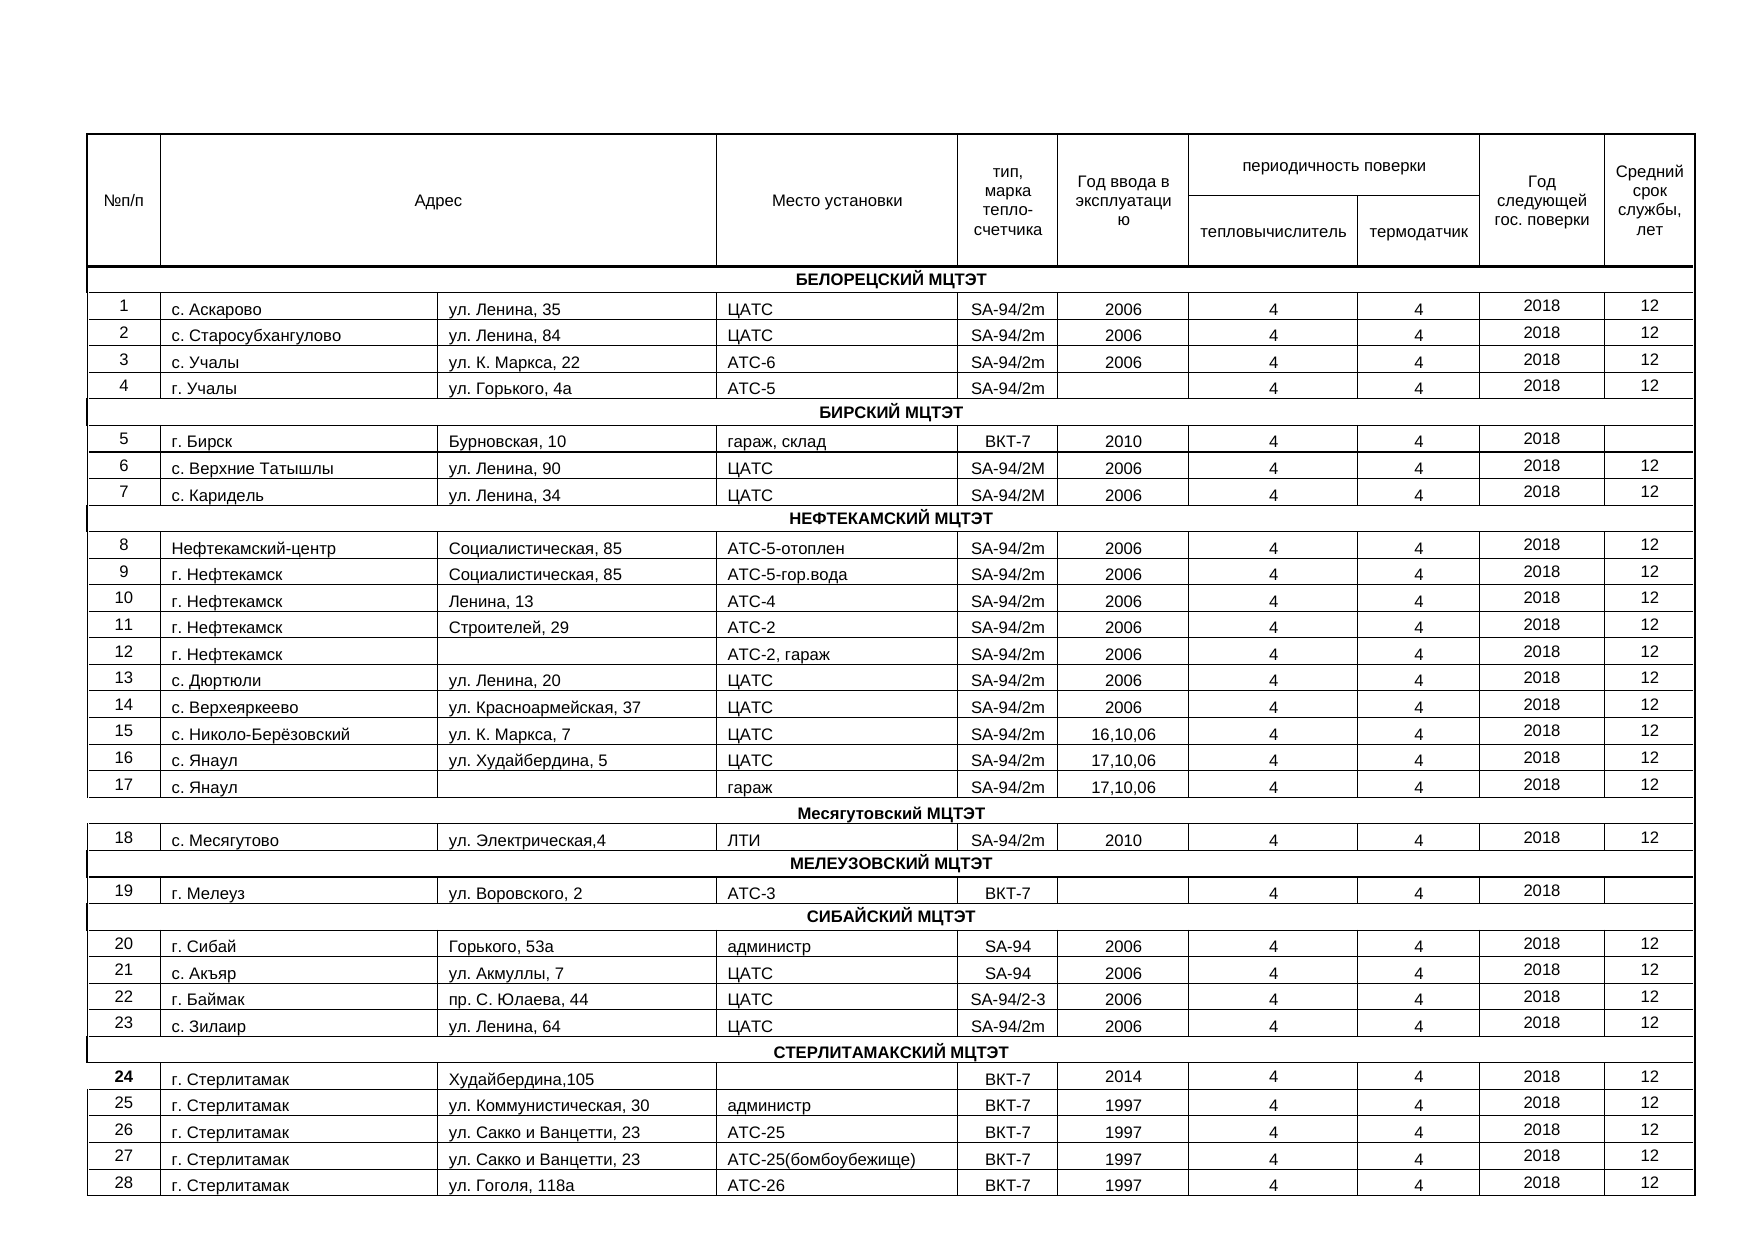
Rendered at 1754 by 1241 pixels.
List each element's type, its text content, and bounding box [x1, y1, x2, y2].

table_cell 12 [1605, 451, 1694, 478]
table_cell 27 [88, 1143, 160, 1168]
table_cell 4 [1358, 824, 1479, 850]
table_cell ул. Ленина, 35 [438, 293, 716, 318]
table_cell администр [717, 1090, 957, 1115]
table_cell 4 [1189, 320, 1357, 345]
table_cell Горького, 53а [438, 931, 716, 956]
table_cell ул. Акмуллы, 7 [438, 957, 716, 983]
table_header №п/п [88, 135, 160, 265]
table_cell АТС-5 [717, 373, 957, 398]
table_cell SA-94/2m [958, 745, 1057, 770]
table_cell 25 [88, 1090, 160, 1115]
table_cell АТС-26 [717, 1170, 957, 1195]
table_cell 2018 [1480, 1010, 1604, 1036]
table_cell г. Баймак [161, 984, 437, 1009]
table_cell 2006 [1058, 665, 1188, 690]
table_cell 11 [88, 612, 160, 637]
table_cell 20 [88, 931, 160, 956]
table_cell 1997 [1058, 1170, 1188, 1195]
table_cell 12 [1605, 1142, 1694, 1168]
table_cell 2014 [1058, 1063, 1188, 1089]
table_cell 24 [87, 1063, 160, 1089]
table_cell НЕФТЕКАМСКИЙ МЦТЭТ [88, 505, 1694, 531]
table_cell SA-94/2m [958, 532, 1057, 558]
table_cell 4 [1358, 293, 1479, 318]
table_cell 2018 [1480, 984, 1604, 1009]
table_cell 4 [1189, 984, 1357, 1009]
table_cell SA-94/2m [958, 346, 1057, 372]
table_cell ЦАТС [717, 293, 957, 318]
table_cell 4 [1358, 346, 1479, 372]
table_cell 4 [1358, 1090, 1479, 1115]
table_cell ЦАТС [717, 957, 957, 983]
table_cell 2018 [1480, 1116, 1604, 1142]
table_cell 1997 [1058, 1090, 1188, 1115]
table_cell 13 [88, 665, 160, 690]
table_cell АТС-3 [717, 878, 957, 903]
table_cell [1058, 878, 1188, 903]
table_cell ВКТ-7 [958, 878, 1057, 903]
table_cell SA-94/2m [958, 665, 1057, 690]
table_cell администр [717, 931, 957, 956]
table_cell 18 [88, 824, 160, 850]
table_cell 2018 [1480, 1090, 1604, 1115]
table_cell 12 [1605, 1089, 1694, 1115]
table_cell 2018 [1480, 453, 1604, 478]
table_header Год следующей гос. поверки [1480, 135, 1604, 265]
table_cell г. Сибай [161, 931, 437, 956]
table_cell 4 [1189, 532, 1357, 558]
table_header тип, марка тепло-счетчика [958, 135, 1057, 265]
table_cell тепловычислитель [1189, 196, 1357, 265]
table_cell 2006 [1058, 638, 1188, 664]
table_cell SA-94/2m [958, 1010, 1057, 1036]
table_cell 2006 [1058, 320, 1188, 345]
table_cell 4 [1358, 426, 1479, 451]
table_cell 12 [1605, 744, 1694, 770]
table_cell 3 [88, 346, 160, 372]
table_cell 12 [1605, 1169, 1694, 1195]
table_cell 7 [88, 479, 160, 504]
table_cell 4 [1358, 1063, 1479, 1089]
table_cell гараж [717, 771, 957, 797]
table_cell 4 [1189, 718, 1357, 743]
table_cell 4 [1189, 426, 1357, 451]
table_cell 2018 [1480, 1143, 1604, 1168]
table_cell АТС-5-отоплен [717, 532, 957, 558]
table_cell ул. Ленина, 90 [438, 453, 716, 478]
table_cell 12 [1605, 983, 1694, 1009]
table_cell 2006 [1058, 453, 1188, 478]
table_cell 4 [1189, 293, 1357, 318]
table_header Год ввода в эксплуатацию [1058, 135, 1188, 265]
table_cell г. Нефтекамск [161, 612, 437, 637]
table_cell 2018 [1480, 373, 1604, 398]
table_cell SA-94/2m [958, 559, 1057, 584]
table_cell 12 [88, 638, 160, 664]
table_cell 4 [1189, 373, 1357, 398]
table_cell пр. С. Юлаева, 44 [438, 984, 716, 1009]
table_cell ул. Сакко и Ванцетти, 23 [438, 1116, 716, 1142]
table_cell 4 [1358, 931, 1479, 956]
table_header Адрес [161, 135, 716, 265]
table_cell 12 [1605, 345, 1694, 372]
table_cell МЕЛЕУЗОВСКИЙ МЦТЭТ [88, 850, 1694, 876]
table_cell 12 [1605, 292, 1694, 318]
table_cell АТС-4 [717, 585, 957, 611]
table_cell 2018 [1480, 665, 1604, 690]
table_cell [438, 771, 716, 797]
table_cell [1605, 425, 1694, 451]
table_cell АТС-2 [717, 612, 957, 637]
table_cell 2006 [1058, 293, 1188, 318]
table_cell 4 [1358, 612, 1479, 637]
table_cell 2018 [1480, 745, 1604, 770]
table_cell 4 [1358, 585, 1479, 611]
table_cell 2018 [1480, 559, 1604, 584]
table_cell ВКТ-7 [958, 1090, 1057, 1115]
table_cell 2018 [1480, 532, 1604, 558]
table_cell 12 [1605, 319, 1694, 345]
table_cell 2018 [1480, 718, 1604, 743]
table_cell 4 [1189, 1116, 1357, 1142]
table_cell АТС-6 [717, 346, 957, 372]
table_header Место установки [717, 135, 957, 265]
table_cell 2018 [1480, 612, 1604, 637]
table_cell ВКТ-7 [958, 1170, 1057, 1195]
table_cell г. Стерлитамак [161, 1090, 437, 1115]
table_cell г. Учалы [161, 373, 437, 398]
table_cell 4 [1358, 691, 1479, 717]
table_cell г. Стерлитамак [161, 1116, 437, 1142]
table_cell 2006 [1058, 585, 1188, 611]
table_cell 4 [1189, 612, 1357, 637]
table_cell 12 [1605, 584, 1694, 611]
table_cell 2018 [1480, 293, 1604, 318]
table_cell SA-94 [958, 957, 1057, 983]
table_cell г. Нефтекамск [161, 585, 437, 611]
table_cell 12 [1605, 372, 1694, 398]
table_cell 4 [1189, 559, 1357, 584]
table_cell ул. К. Маркса, 7 [438, 718, 716, 743]
table_cell г. Бирск [161, 426, 437, 451]
table_cell ВКТ-7 [958, 1116, 1057, 1142]
table_cell 12 [1605, 1115, 1694, 1142]
table_cell 2018 [1480, 1170, 1604, 1195]
table_cell 17,10,06 [1058, 771, 1188, 797]
table_cell г. Стерлитамак [161, 1170, 437, 1195]
table_cell 2006 [1058, 984, 1188, 1009]
table_cell АТС-25 [717, 1116, 957, 1142]
table_cell Строителей, 29 [438, 612, 716, 637]
table_cell 4 [1358, 878, 1479, 903]
table_cell 16,10,06 [1058, 718, 1188, 743]
table_cell SA-94/2m [958, 373, 1057, 398]
table_cell ЦАТС [717, 479, 957, 504]
table_cell 4 [1358, 532, 1479, 558]
table_cell ул. Красноармейская, 37 [438, 691, 716, 717]
table_header периодичность поверки [1189, 135, 1479, 195]
table_cell 4 [1189, 931, 1357, 956]
table_cell 2018 [1480, 585, 1604, 611]
table_cell Ленина, 13 [438, 585, 716, 611]
table_cell 15 [88, 718, 160, 743]
table_cell с. Акъяр [161, 957, 437, 983]
table_cell SA-94/2m [958, 293, 1057, 318]
table_cell 1997 [1058, 1116, 1188, 1142]
table_cell 4 [1358, 1170, 1479, 1195]
table_cell SA-94/2m [958, 771, 1057, 797]
table_cell 12 [1605, 664, 1694, 690]
table_cell Месягутовский МЦТЭТ [87, 797, 1694, 823]
table_cell 16 [88, 745, 160, 770]
table_cell ЦАТС [717, 320, 957, 345]
table_cell 4 [1189, 691, 1357, 717]
table_cell ЛТИ [717, 824, 957, 850]
table_cell с. Старосубхангулово [161, 320, 437, 345]
table_cell ул. Горького, 4а [438, 373, 716, 398]
table_cell АТС-2, гараж [717, 638, 957, 664]
table_cell 4 [1189, 824, 1357, 850]
table_cell 28 [88, 1170, 160, 1195]
table_cell 4 [1358, 745, 1479, 770]
table_cell 4 [88, 373, 160, 398]
table_cell 12 [1605, 637, 1694, 664]
table_cell г. Нефтекамск [161, 559, 437, 584]
table_cell SA-94/2m [958, 691, 1057, 717]
table_cell [438, 638, 716, 664]
table_cell 12 [1605, 770, 1694, 797]
table_cell БИРСКИЙ МЦТЭТ [88, 398, 1694, 425]
table_cell ВКТ-7 [958, 1063, 1057, 1089]
table_cell ул. Сакко и Ванцетти, 23 [438, 1143, 716, 1168]
table_cell с. Янаул [161, 771, 437, 797]
table_cell Худайбердина,105 [438, 1063, 716, 1089]
table_cell 2006 [1058, 532, 1188, 558]
table_cell 12 [1605, 1062, 1694, 1089]
table_cell ЦАТС [717, 665, 957, 690]
table_cell 12 [1605, 823, 1694, 850]
table_cell 2006 [1058, 1010, 1188, 1036]
table_cell г. Стерлитамак [161, 1063, 437, 1089]
table_cell с. Верхеяркеево [161, 691, 437, 717]
table_cell 17,10,06 [1058, 745, 1188, 770]
table_cell 2006 [1058, 931, 1188, 956]
table_cell АТС-25(бомбоубежище) [717, 1143, 957, 1168]
table_cell 4 [1189, 1063, 1357, 1089]
table_cell Социалистическая, 85 [438, 532, 716, 558]
table_cell ЦАТС [717, 984, 957, 1009]
table_cell SA-94/2m [958, 824, 1057, 850]
table_cell СТЕРЛИТАМАКСКИЙ МЦТЭТ [88, 1036, 1694, 1062]
table_cell 2018 [1480, 479, 1604, 504]
table_cell 12 [1605, 478, 1694, 504]
table_cell 2010 [1058, 824, 1188, 850]
table_cell 12 [1605, 611, 1694, 637]
table_cell [1605, 876, 1694, 903]
table_cell SA-94/2m [958, 718, 1057, 743]
table_cell 4 [1189, 638, 1357, 664]
table_cell ул. Электрическая,4 [438, 824, 716, 850]
table_cell 4 [1189, 745, 1357, 770]
table_cell с. Янаул [161, 745, 437, 770]
table_cell 4 [1189, 1090, 1357, 1115]
table_cell Нефтекамский-центр [161, 532, 437, 558]
table_cell 2018 [1480, 346, 1604, 372]
table_cell 4 [1189, 346, 1357, 372]
table_cell 4 [1358, 559, 1479, 584]
table_cell SA-94 [958, 931, 1057, 956]
table_cell 12 [1605, 558, 1694, 584]
table_cell ЦАТС [717, 718, 957, 743]
table_cell 2018 [1480, 824, 1604, 850]
table_cell 4 [1189, 957, 1357, 983]
table_cell с. Николо-Берёзовский [161, 718, 437, 743]
table_cell 8 [88, 532, 160, 558]
table_cell 6 [88, 452, 160, 478]
table_cell 17 [88, 771, 160, 797]
table_cell 2018 [1480, 771, 1604, 797]
table_cell ул. Ленина, 34 [438, 479, 716, 504]
table_cell ул. Воровского, 2 [438, 878, 716, 903]
table_cell [1058, 373, 1188, 398]
table_cell ул. Ленина, 20 [438, 665, 716, 690]
table_cell с. Учалы [161, 346, 437, 372]
table_cell 12 [1605, 531, 1694, 558]
table_cell 4 [1189, 585, 1357, 611]
table_cell ЦАТС [717, 691, 957, 717]
table_cell СИБАЙСКИЙ МЦТЭТ [88, 903, 1694, 929]
table_cell 2018 [1480, 320, 1604, 345]
table_cell БЕЛОРЕЦСКИЙ МЦТЭТ [88, 265, 1694, 292]
table_cell 2018 [1480, 638, 1604, 664]
table_cell 4 [1189, 878, 1357, 903]
table_cell с. Каридель [161, 479, 437, 504]
table_cell 2018 [1480, 957, 1604, 983]
table_cell SA-94/2m [958, 320, 1057, 345]
table_cell ЦАТС [717, 453, 957, 478]
table_cell 4 [1189, 1143, 1357, 1168]
table_cell 22 [88, 984, 160, 1009]
table_cell 4 [1358, 638, 1479, 664]
table_cell ул. Ленина, 84 [438, 320, 716, 345]
table_cell 4 [1358, 1010, 1479, 1036]
table_cell 2 [88, 320, 160, 345]
table_cell с. Зилаир [161, 1010, 437, 1036]
table_cell ул. К. Маркса, 22 [438, 346, 716, 372]
table_cell 4 [1189, 1170, 1357, 1195]
table_cell 2006 [1058, 691, 1188, 717]
table_cell 4 [1358, 453, 1479, 478]
table_cell 2006 [1058, 559, 1188, 584]
table_cell 4 [1358, 320, 1479, 345]
table_cell 4 [1358, 1143, 1479, 1168]
table_cell 2018 [1480, 931, 1604, 956]
table_cell 14 [88, 691, 160, 717]
table_cell 10 [88, 585, 160, 611]
table_cell SA-94/2m [958, 612, 1057, 637]
table_cell г. Стерлитамак [161, 1143, 437, 1168]
table_cell г. Нефтекамск [161, 638, 437, 664]
table_header Средний срок службы, лет [1605, 135, 1694, 265]
table_cell 4 [1189, 1010, 1357, 1036]
table_cell с. Дюртюли [161, 665, 437, 690]
table_cell 19 [88, 877, 160, 903]
table_cell 12 [1605, 690, 1694, 717]
table_cell 12 [1605, 956, 1694, 983]
table_cell 12 [1605, 717, 1694, 743]
table_cell 4 [1189, 771, 1357, 797]
table_cell 4 [1358, 1116, 1479, 1142]
table_cell 4 [1358, 957, 1479, 983]
table_cell ул. Гоголя, 118а [438, 1170, 716, 1195]
table_cell SA-94/2М [958, 453, 1057, 478]
table_cell 4 [1189, 453, 1357, 478]
table_cell [717, 1063, 957, 1089]
table_cell 2006 [1058, 346, 1188, 372]
table_cell 4 [1189, 479, 1357, 504]
table_cell SA-94/2m [958, 638, 1057, 664]
table_cell 23 [88, 1010, 160, 1036]
table_cell ЦАТС [717, 745, 957, 770]
table_cell ЦАТС [717, 1010, 957, 1036]
table_cell г. Мелеуз [161, 878, 437, 903]
table_cell 12 [1605, 930, 1694, 956]
table_cell SA-94/2-3 [958, 984, 1057, 1009]
table_cell 4 [1358, 718, 1479, 743]
table_cell 2006 [1058, 612, 1188, 637]
table_cell 4 [1358, 771, 1479, 797]
table_cell 2010 [1058, 426, 1188, 451]
table_cell с. Месягутово [161, 824, 437, 850]
table_cell ул. Худайбердина, 5 [438, 745, 716, 770]
table_cell 1997 [1058, 1143, 1188, 1168]
table_cell 9 [88, 559, 160, 584]
table_cell 5 [88, 426, 160, 451]
table_cell Социалистическая, 85 [438, 559, 716, 584]
table_cell АТС-5-гор.вода [717, 559, 957, 584]
table_cell ул. Коммунистическая, 30 [438, 1090, 716, 1115]
table_cell 4 [1358, 479, 1479, 504]
table_cell 2018 [1480, 426, 1604, 451]
table_cell термодатчик [1358, 196, 1479, 265]
table_cell 4 [1358, 984, 1479, 1009]
table_cell с. Верхние Татышлы [161, 453, 437, 478]
table_cell 1 [88, 293, 160, 318]
table_cell 21 [88, 957, 160, 983]
table_cell гараж, склад [717, 426, 957, 451]
table_cell SA-94/2m [958, 585, 1057, 611]
table_cell SA-94/2М [958, 479, 1057, 504]
table_cell ВКТ-7 [958, 426, 1057, 451]
table_cell 12 [1605, 1009, 1694, 1036]
table_cell 4 [1189, 665, 1357, 690]
table_cell ВКТ-7 [958, 1143, 1057, 1168]
table_cell 26 [88, 1116, 160, 1142]
table_cell Бурновская, 10 [438, 426, 716, 451]
table_cell 2018 [1480, 1063, 1604, 1089]
table_cell 2006 [1058, 479, 1188, 504]
table_cell 2018 [1480, 691, 1604, 717]
table_cell 2006 [1058, 957, 1188, 983]
table_cell 4 [1358, 665, 1479, 690]
table_cell 2018 [1480, 878, 1604, 903]
table_cell ул. Ленина, 64 [438, 1010, 716, 1036]
table_cell 4 [1358, 373, 1479, 398]
table_cell с. Аскарово [161, 293, 437, 318]
